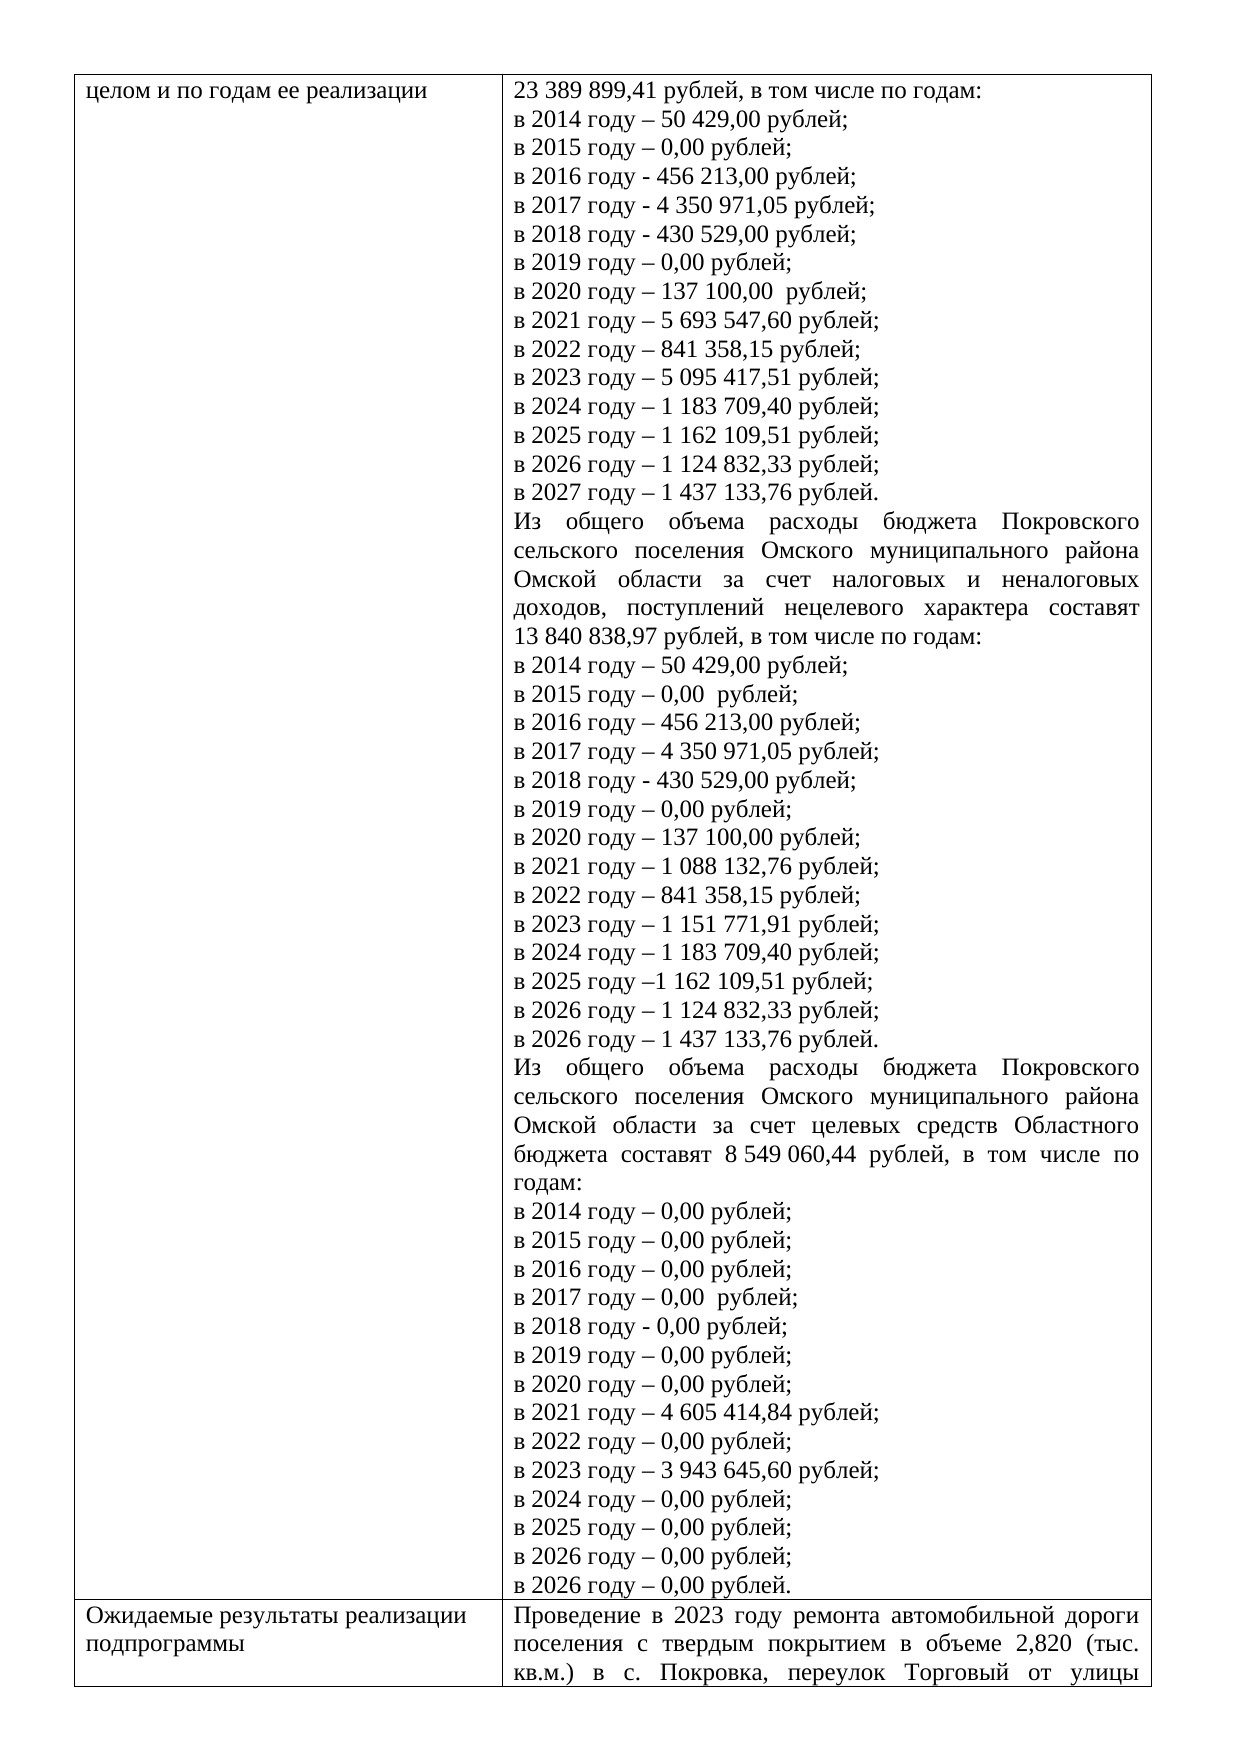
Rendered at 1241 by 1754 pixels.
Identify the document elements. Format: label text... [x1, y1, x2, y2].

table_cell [503, 1600, 1151, 1686]
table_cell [75, 75, 502, 1599]
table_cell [75, 1600, 502, 1686]
